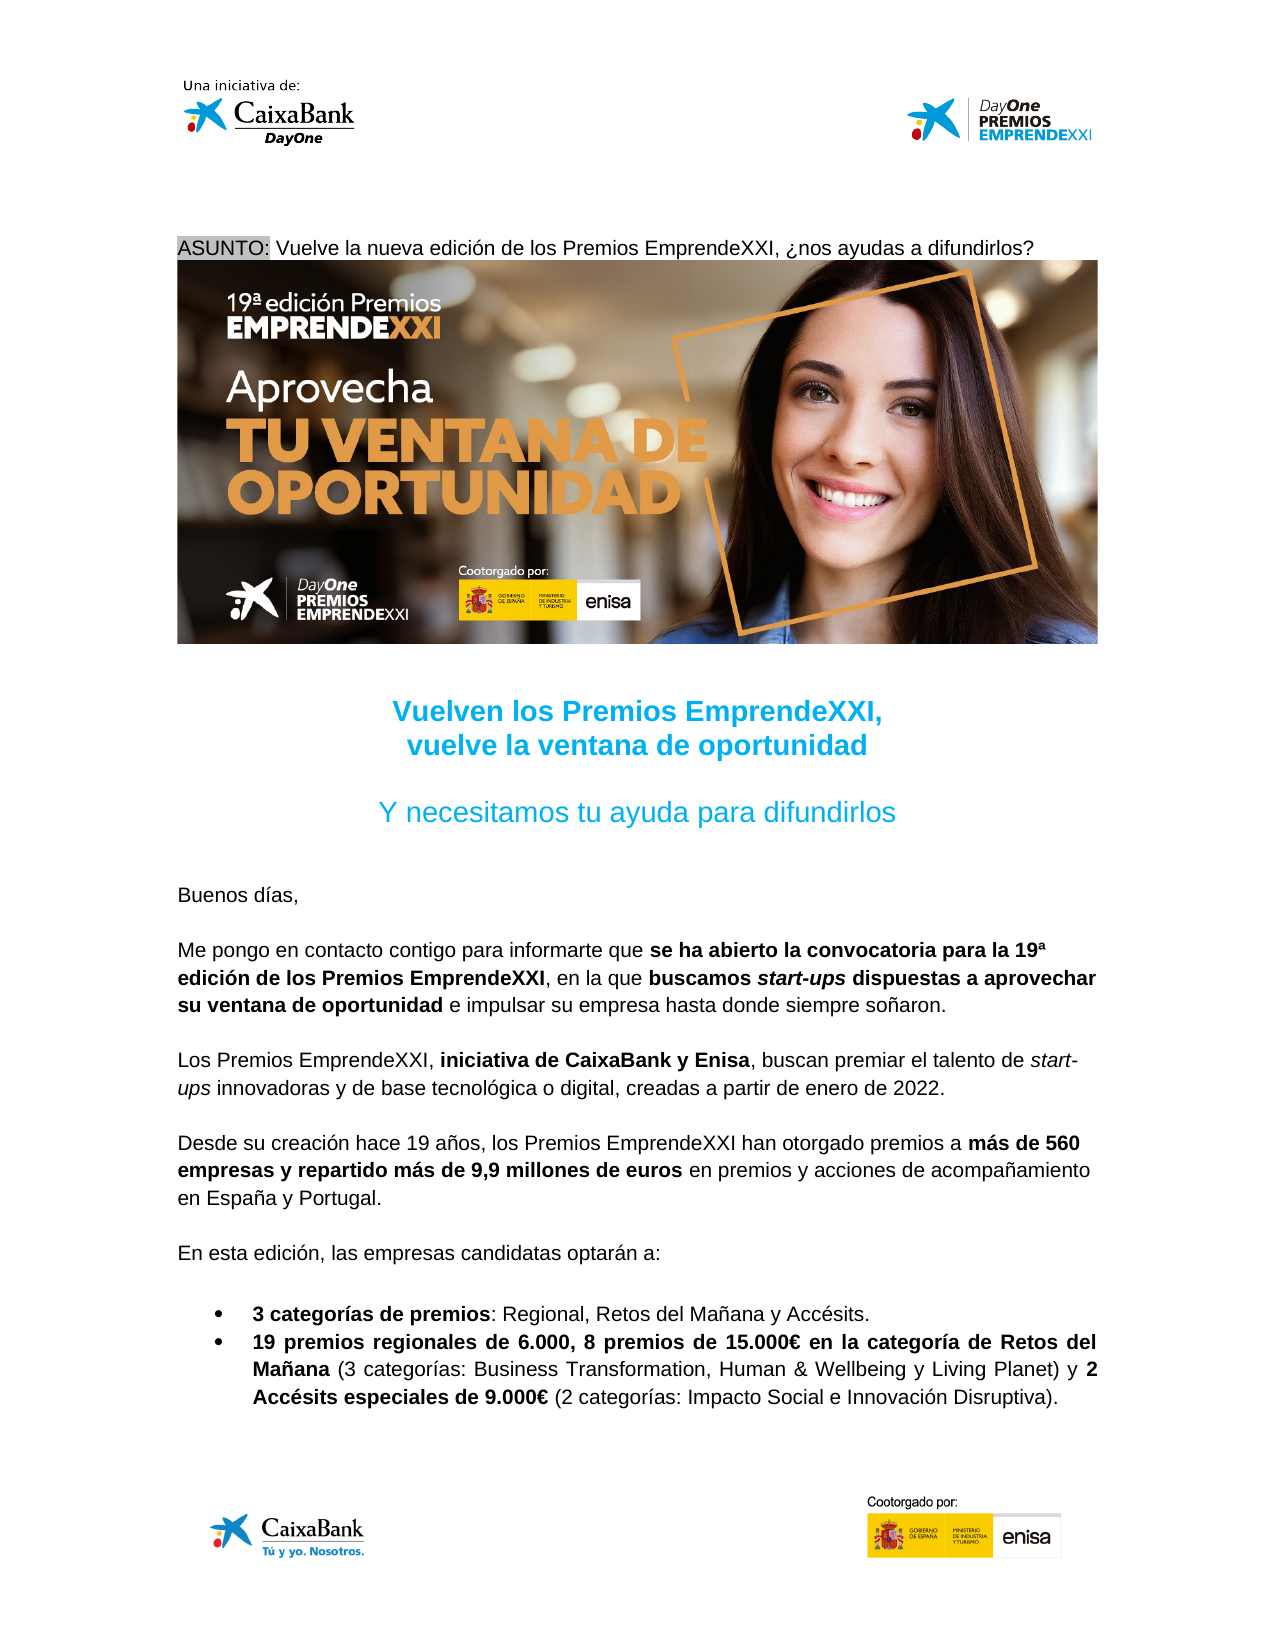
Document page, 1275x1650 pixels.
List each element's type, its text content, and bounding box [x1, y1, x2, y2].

text Me pongo en contacto contigo para informarte que se ha abierto la convocatoria para la 19ª edición de los Premios EmprendeXXI, en la que buscamos start-ups dispuestas a aprovechar su ventana de oportunidad e impulsar su empresa hasta donde siempre soñaron. [177, 938, 1098, 1017]
list 19 premios regionales de 6.000, 8 premios de 15.000€ en la categoría de Retos del Mañana (3 categorías: Business Transformation, Human & Wellbeing y Living Planet) y 2 Accésits especiales de 9.000€ (2 categorías: Impacto Social e Innovación Disruptiva). [215, 1330, 1098, 1409]
text Buenos días, [177, 883, 1098, 907]
picture [177, 73, 1098, 166]
text vuelve la ventana de oportunidad Y necesitamos tu ayuda para difundirlos [177, 728, 1098, 828]
picture [177, 260, 1098, 644]
text En esta edición, las empresas candidatas optarán a: [177, 1241, 1098, 1298]
text Desde su creación hace 19 años, los Premios EmprendeXXI han otorgado premios a más de 560 empresas y repartido más de 9,9 millones de euros en premios y acciones de acompañamiento en España y Portugal. [177, 1131, 1098, 1210]
list 3 categorías de premios: Regional, Retos del Mañana y Accésits. [215, 1302, 1098, 1326]
text Los Premios EmprendeXXI, iniciativa de CaixaBank y Enisa, buscan premiar el talento de start-ups innovadoras y de base tecnológica o digital, creadas a partir de enero de 2022. [177, 1048, 1098, 1100]
picture [177, 1478, 1098, 1577]
text ASUNTO: Vuelve la nueva edición de los Premios EmprendeXXI, ¿nos ayudas a difundirlos? [270, 236, 1098, 260]
text Vuelven los Premios EmprendeXXI, [177, 694, 1098, 728]
